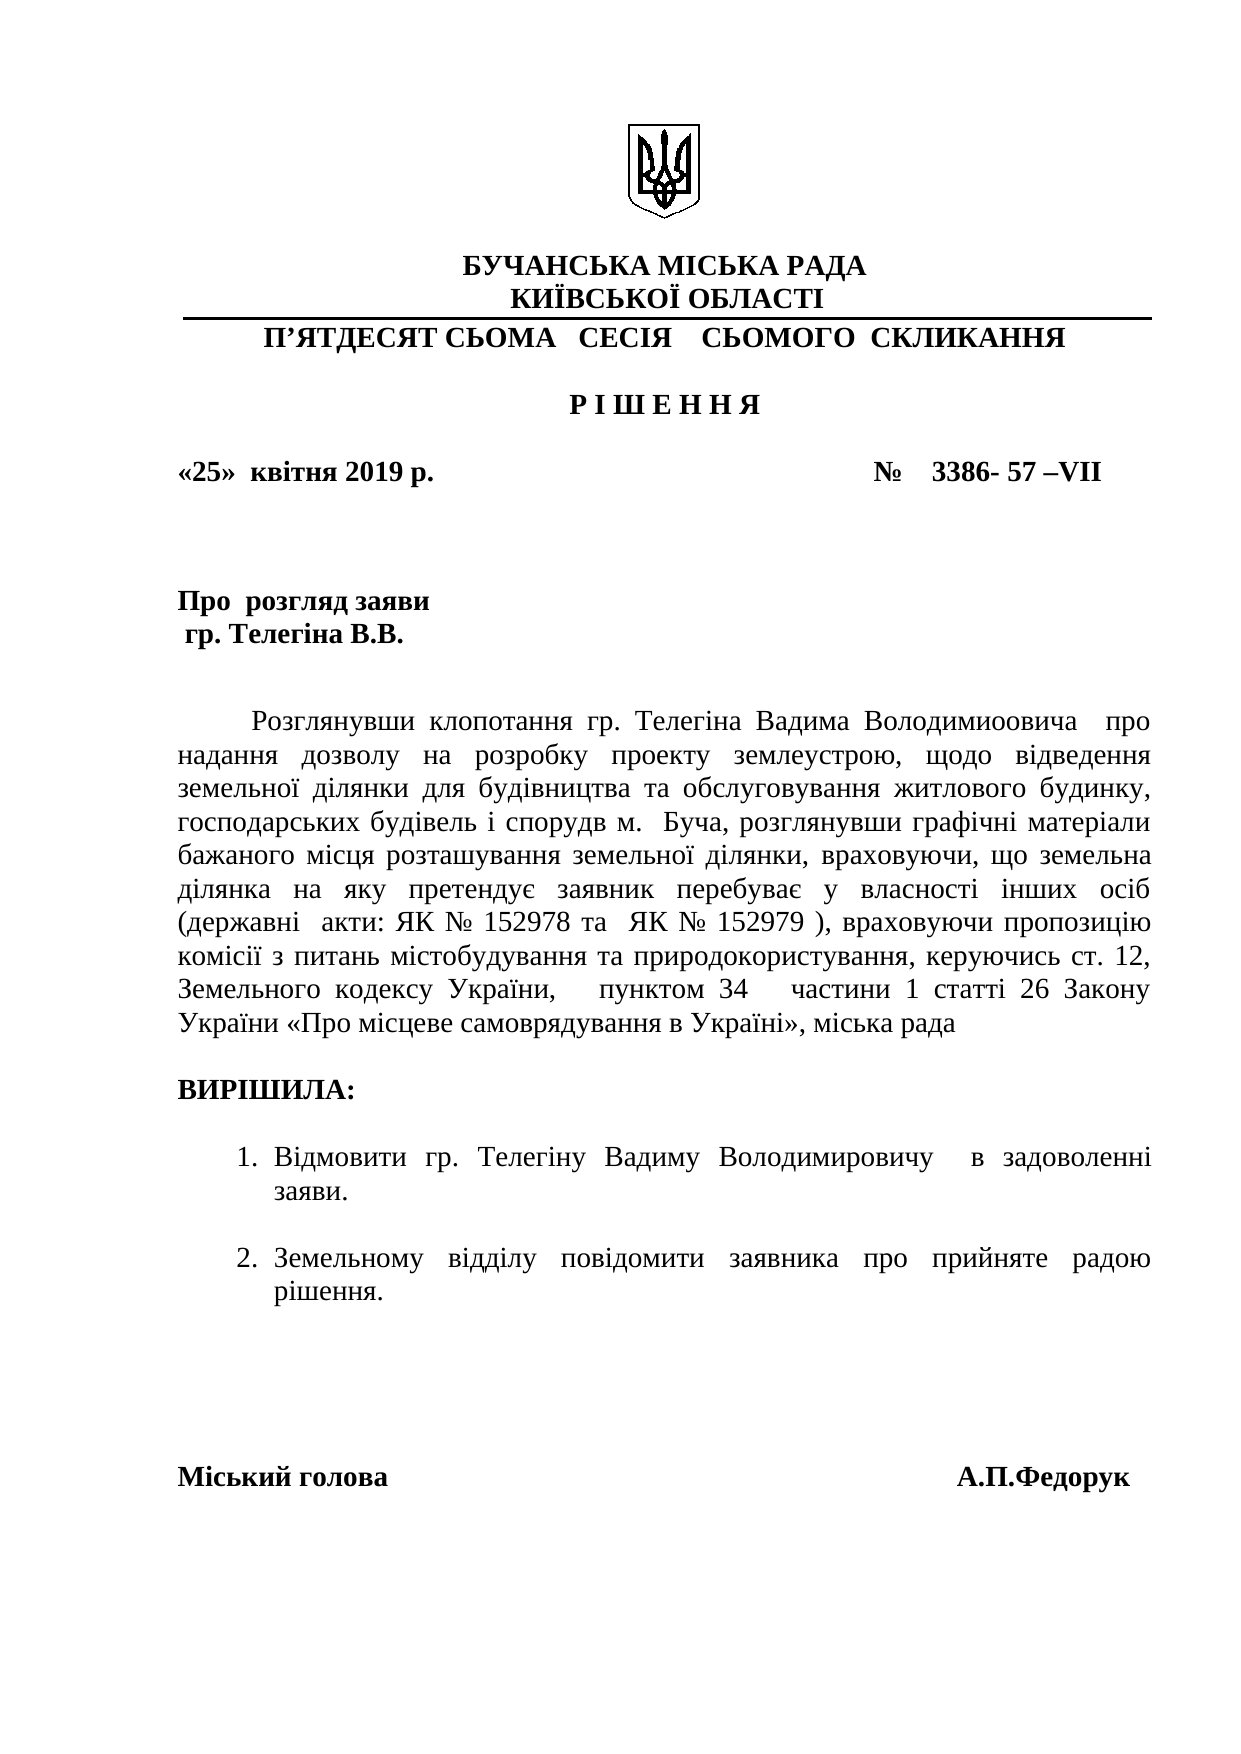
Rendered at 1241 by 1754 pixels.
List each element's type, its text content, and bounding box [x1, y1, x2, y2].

text «25» квітня 2019 р. № 3386- 57 –VІІ [177, 454, 1152, 488]
text ВИРІШИЛА: [177, 1072, 1152, 1106]
text гр. Телегіна В.В. [177, 617, 1152, 650]
text КИЇВСЬКОЇ ОБЛАСТІ [183, 281, 1152, 317]
text Розглянувши клопотання гр. Телегіна Вадима Володимиоовича про надання дозволу на розробку проекту землеустрою, щодо відведення земельної ділянки для будівництва та обслуговування житлового будинку, господарських будівель і спорудв м. Буча, розглянувши графічні матеріали бажаного місця розташування земельної ділянки, враховуючи, що земельна ділянка на яку претендує заявник перебуває у власності інших осіб (державні акти: ЯК № 152978 та ЯК № 152979 ), враховуючи пропозицію комісії з питань містобудування та природокористування, керуючись ст. 12, Земельного кодексу України, пунктом 34 частини 1 статті 26 Закону України «Про місцеве самоврядування в Україні», міська рада [177, 703, 1152, 1039]
text Про розгляд заяви [177, 583, 1152, 617]
list Відмовити гр. Телегіну Вадиму Володимировичу в задоволенні заяви. [236, 1139, 1152, 1206]
list Земельному відділу повідомити заявника про прийняте радою рішення. [236, 1240, 1152, 1307]
text Міський голова А.П.Федорук [177, 1459, 1152, 1493]
text Р І Ш Е Н Н Я [177, 387, 1152, 421]
text БУЧАНСЬКА МІСЬКА РАДА [177, 248, 1152, 281]
text П’ЯТДЕСЯТ СЬОМА СЕСІЯ СЬОМОГО СКЛИКАННЯ [177, 320, 1152, 354]
